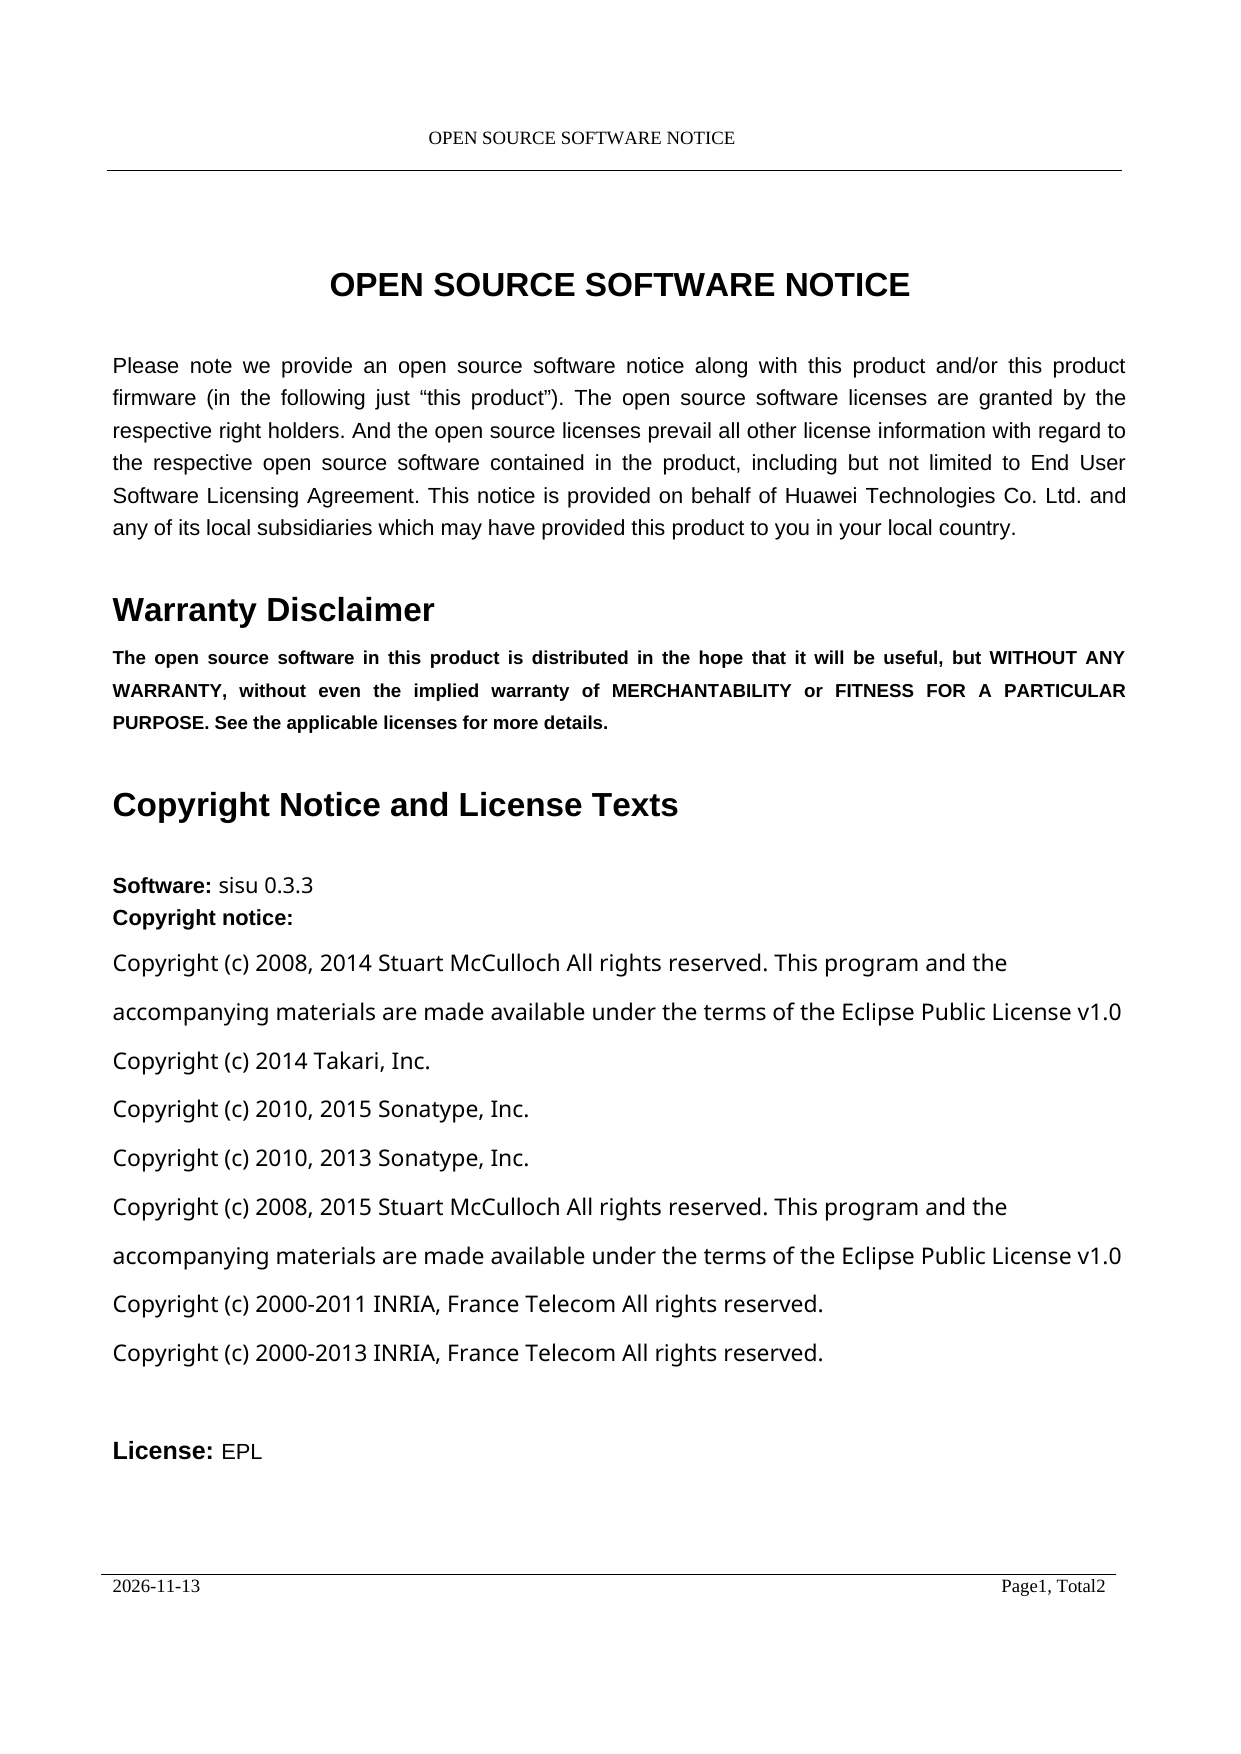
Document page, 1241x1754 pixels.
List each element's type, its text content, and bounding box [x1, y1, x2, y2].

text Copyright Notice and License Texts [112, 771, 1128, 836]
text OPEN SOURCE SOFTWARE NOTICE [112, 251, 1128, 316]
text Please note we provide an open source software notice along with this product and/or this product firmware (in the following just “this product”). The open source software licenses are granted by the respective right holders. And the open source licenses prevail all other license information with regard to the respective open source software contained in the product, including but not limited to End User Software Licensing Agreement. This notice is provided on behalf of Huawei Technologies Co. Ltd. and any of its local subsidiaries which may have provided this product to you in your local country. [112, 349, 1128, 544]
text Warranty Disclaimer [112, 576, 1128, 641]
text License: EPL [112, 1434, 1128, 1564]
text Copyright notice: [112, 901, 1128, 934]
text The open source software in this product is distributed in the hope that it will be useful, but WITHOUT ANY WARRANTY, without even the implied warranty of MERCHANTABILITY or FITNESS FOR A PARTICULAR PURPOSE. See the applicable licenses for more details. [112, 641, 1128, 739]
text Software: sisu 0.3.3 [112, 869, 1128, 901]
text Copyright (c) 2008, 2014 Stuart McCulloch All rights reserved. This program and the accompanying materials are made available under the terms of the Eclipse Public License v1.0 Copyright (c) 2014 Takari, Inc. Copyright (c) 2010, 2015 Sonatype, Inc. Copyright (c) 2010, 2013 Sonatype, Inc. Copyright (c) 2008, 2015 Stuart McCulloch All rights reserved. This program and the accompanying materials are made available under the terms of the Eclipse Public License v1.0 Copyright (c) 2000-2011 INRIA, France Telecom All rights reserved. Copyright (c) 2000-2013 INRIA, France Telecom All rights reserved. [112, 947, 1128, 1418]
